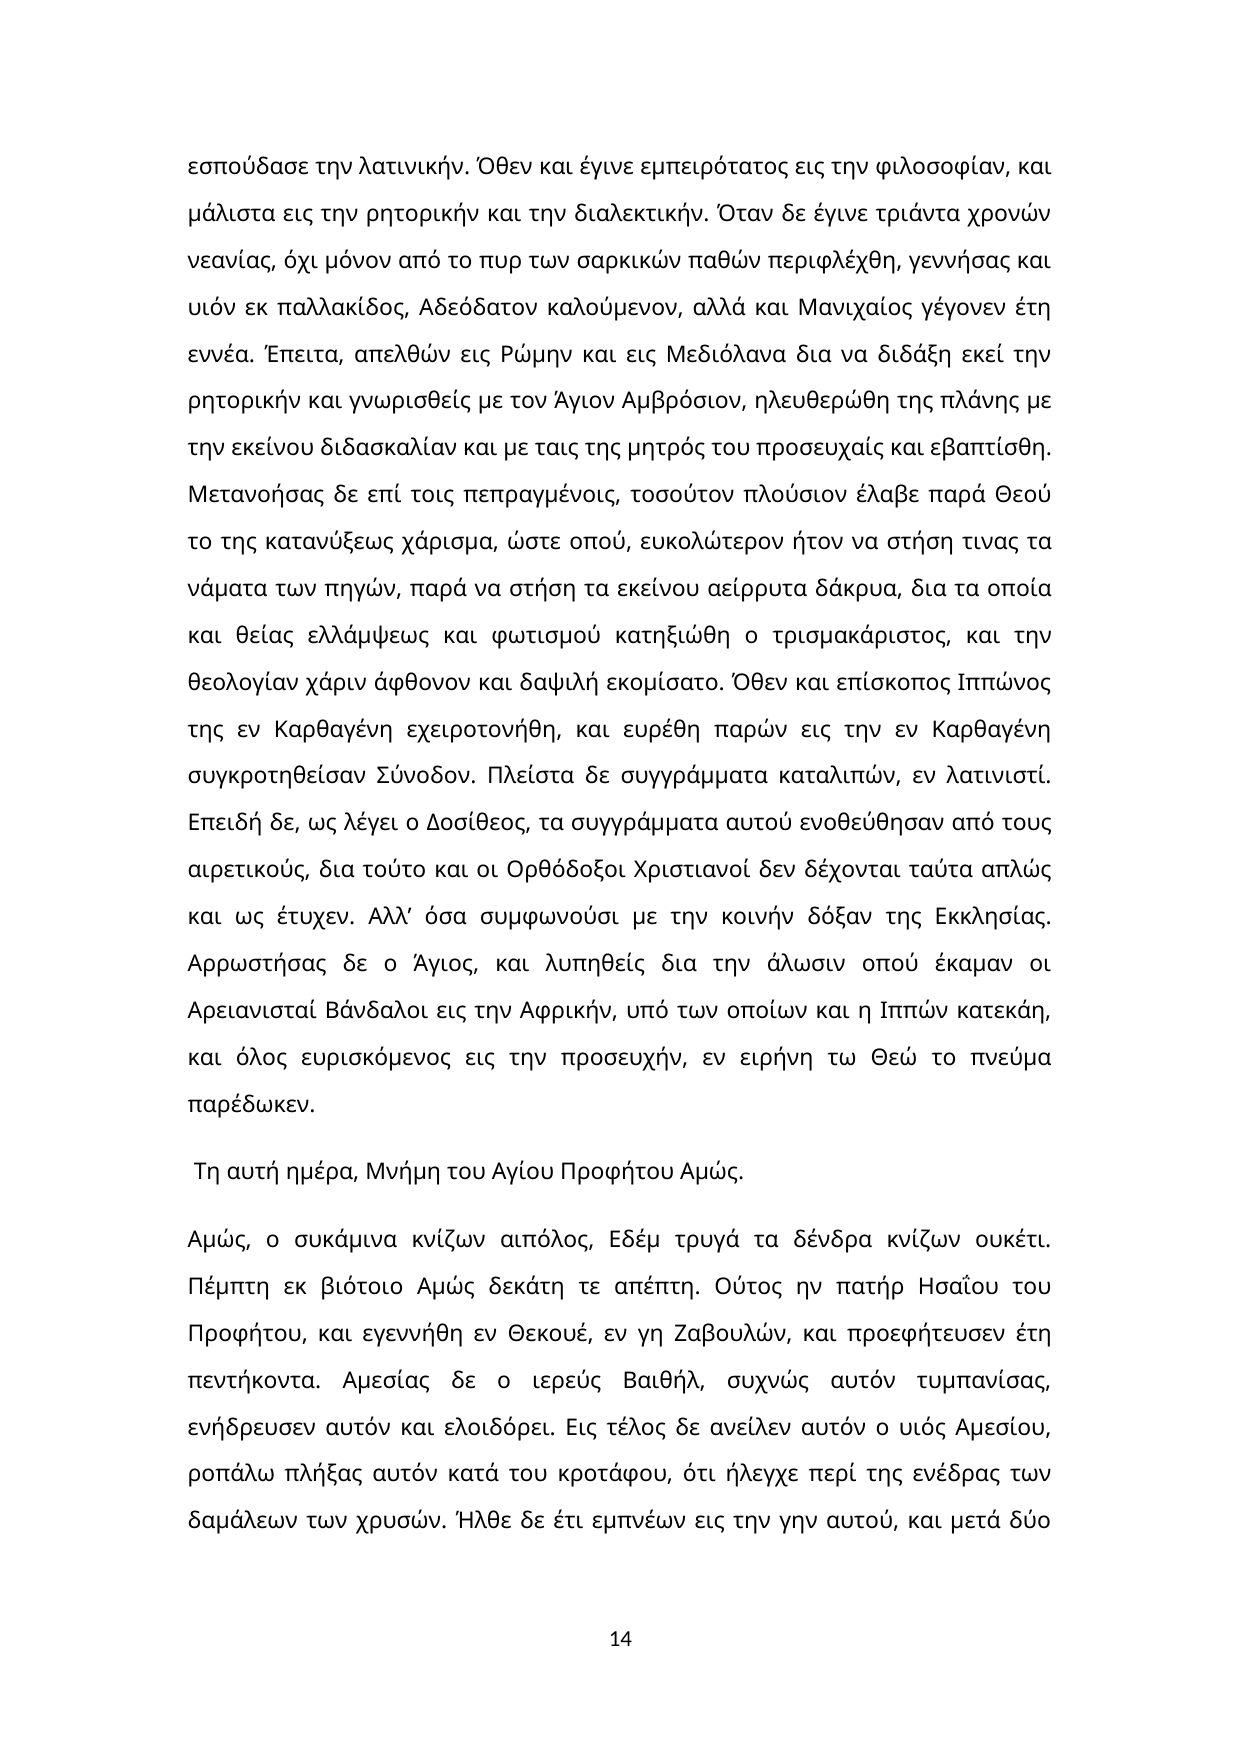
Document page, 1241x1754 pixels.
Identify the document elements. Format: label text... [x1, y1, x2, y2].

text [187, 1223, 1053, 1535]
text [187, 150, 1053, 1119]
text Τη αυτή ημέρα, Μνήμη του Αγίου Προφήτου Αμώς. [187, 1155, 1053, 1186]
